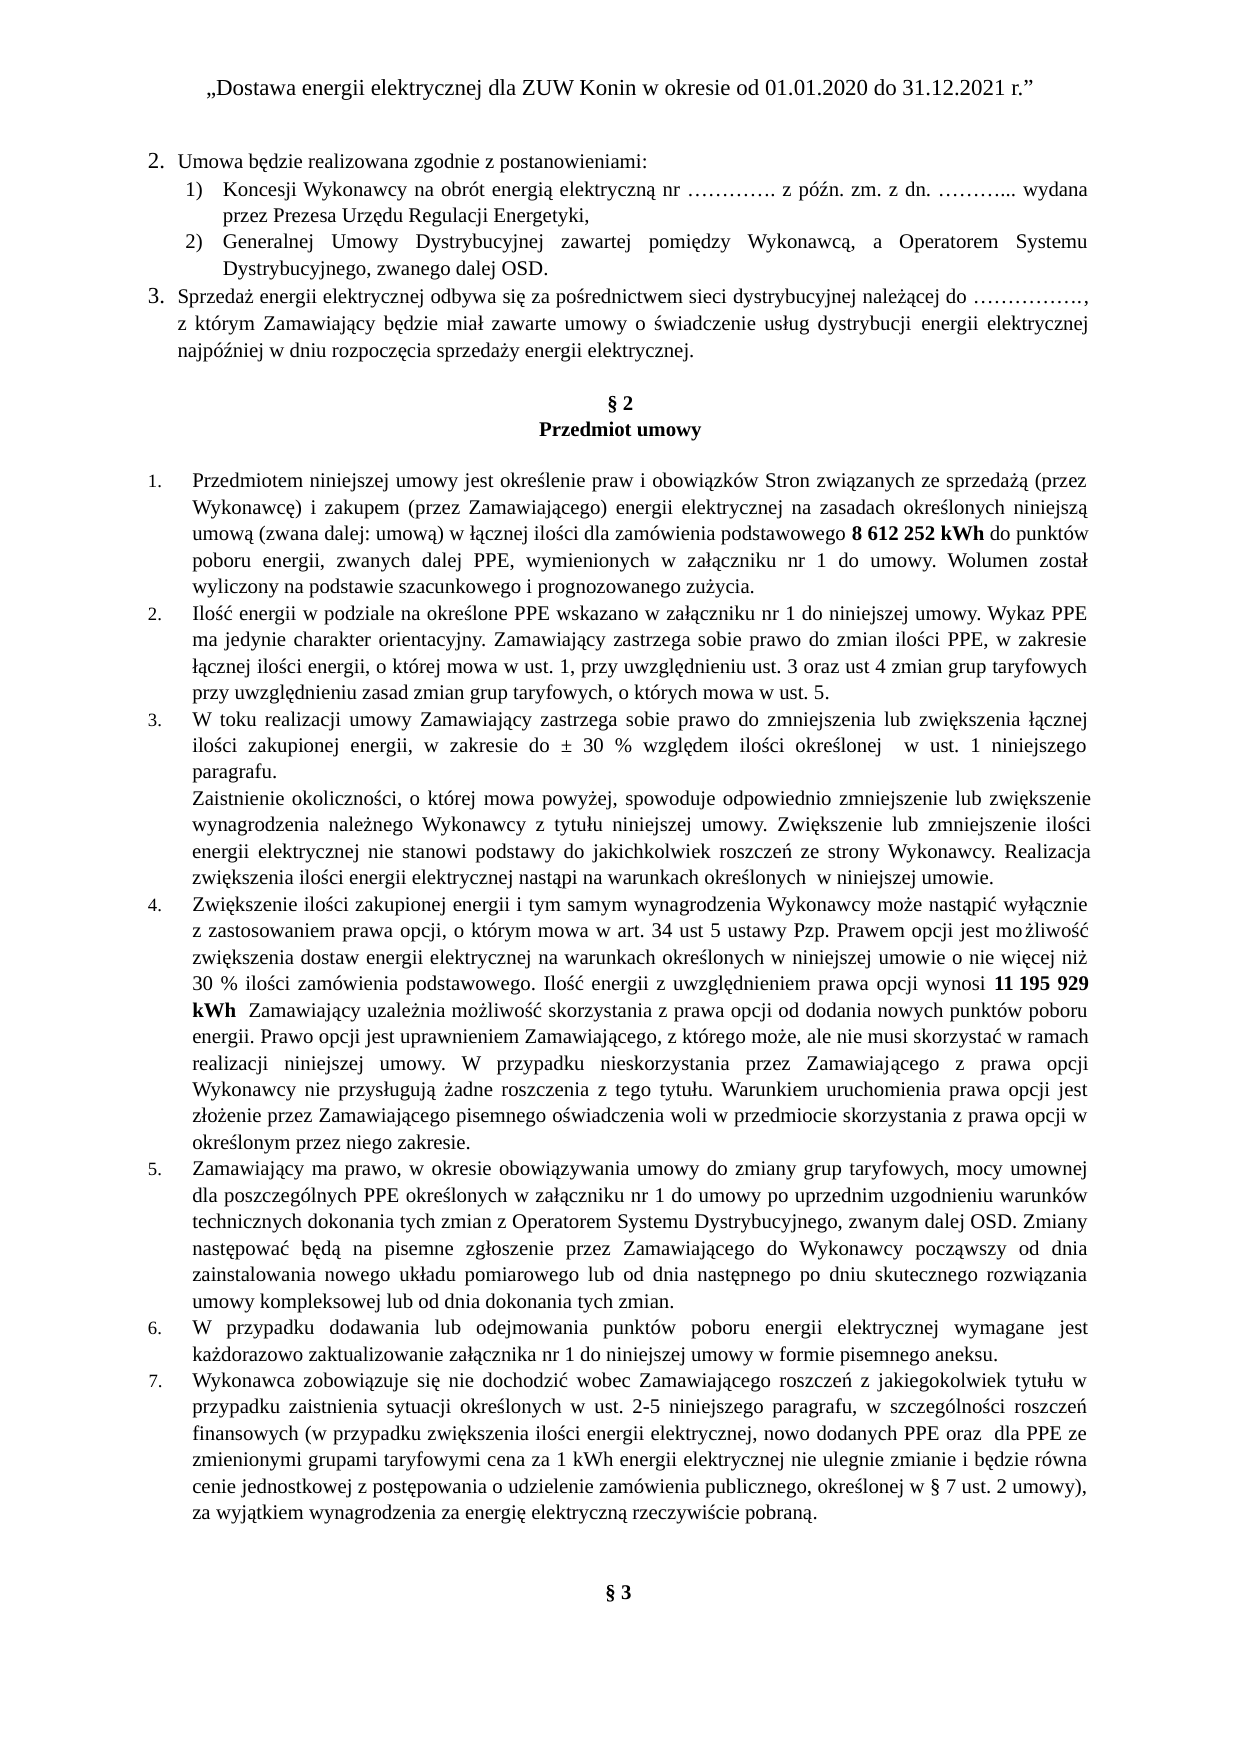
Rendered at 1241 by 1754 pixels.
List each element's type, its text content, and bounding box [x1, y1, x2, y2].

list Wykonawca zobowiązuje się nie dochodzić wobec Zamawiającego roszczeń z jakiegokolwiek tytułu w przypadku zaistnienia sytuacji określonych w ust. 2-5 niniejszego paragrafu, w szczególności roszczeń finansowych (w przypadku zwiększenia ilości energii elektrycznej, nowo dodanych PPE oraz dla PPE ze zmienionymi grupami taryfowymi cena za 1 kWh energii elektrycznej nie ulegnie zmianie i będzie równa cenie jednostkowej z postępowania o udzielenie zamówienia publicznego, określonej w § 7 ust. 2 umowy), za wyjątkiem wynagrodzenia za energię elektryczną rzeczywiście pobraną. [148, 1368, 1089, 1524]
list Umowa będzie realizowana zgodnie z postanowieniami: [148, 148, 1093, 174]
list Zwiększenie ilości zakupionej energii i tym samym wynagrodzenia Wykonawcy może nastąpić wyłącznie z zastosowaniem prawa opcji, o którym mowa w art. 34 ust 5 ustawy Pzp. Prawem opcji jest możliwość zwiększenia dostaw energii elektrycznej na warunkach określonych w niniejszej umowie o nie więcej niż 30 % ilości zamówienia podstawowego. Ilość energii z uwzględnieniem prawa opcji wynosi 11 195 929 kWh Zamawiający uzależnia możliwość skorzystania z prawa opcji od dodania nowych punktów poboru energii. Prawo opcji jest uprawnieniem Zamawiającego, z którego może, ale nie musi skorzystać w ramach realizacji niniejszej umowy. W przypadku nieskorzystania przez Zamawiającego z prawa opcji Wykonawcy nie przysługują żadne roszczenia z tego tytułu. Warunkiem uruchomienia prawa opcji jest złożenie przez Zamawiającego pisemnego oświadczenia woli w przedmiocie skorzystania z prawa opcji w określonym przez niego zakresie. [148, 892, 1089, 1154]
list Zamawiający ma prawo, w okresie obowiązywania umowy do zmiany grup taryfowych, mocy umownej dla poszczególnych PPE określonych w załączniku nr 1 do umowy po uprzednim uzgodnieniu warunków technicznych dokonania tych zmian z Operatorem Systemu Dystrybucyjnego, zwanym dalej OSD. Zmiany następować będą na pisemne zgłoszenie przez Zamawiającego do Wykonawcy począwszy od dnia zainstalowania nowego układu pomiarowego lub od dnia następnego po dniu skutecznego rozwiązania umowy kompleksowej lub od dnia dokonania tych zmian. [148, 1156, 1089, 1313]
list W przypadku dodawania lub odejmowania punktów poboru energii elektrycznej wymagane jest każdorazowo zaktualizowanie załącznika nr 1 do niniejszej umowy w formie pisemnego aneksu. [148, 1315, 1089, 1366]
text § 2 [148, 391, 1093, 414]
list Sprzedaż energii elektrycznej odbywa się za pośrednictwem sieci dystrybucyjnej należącej do ……………., z którym Zamawiający będzie miał zawarte umowy o świadczenie usług dystrybucji energii elektrycznej najpóźniej w dniu rozpoczęcia sprzedaży energii elektrycznej. [148, 282, 1089, 362]
list Generalnej Umowy Dystrybucyjnej zawartej pomiędzy Wykonawcą, a Operatorem Systemu Dystrybucyjnego, zwanego dalej OSD. [185, 229, 1089, 280]
text Zaistnienie okoliczności, o której mowa powyżej, spowoduje odpowiednio zmniejszenie lub zwiększenie wynagrodzenia należnego Wykonawcy z tytułu niniejszej umowy. Zwiększenie lub zmniejszenie ilości energii elektrycznej nie stanowi podstawy do jakichkolwiek roszczeń ze strony Wykonawcy. Realizacja zwiększenia ilości energii elektrycznej nastąpi na warunkach określonych w niniejszej umowie. [192, 786, 1093, 889]
list W toku realizacji umowy Zamawiający zastrzega sobie prawo do zmniejszenia lub zwiększenia łącznej ilości zakupionej energii, w zakresie do ± 30 % względem ilości określonej w ust. 1 niniejszego paragrafu. [148, 707, 1089, 783]
list Ilość energii w podziale na określone PPE wskazano w załączniku nr 1 do niniejszej umowy. Wykaz PPE ma jedynie charakter orientacyjny. Zamawiający zastrzega sobie prawo do zmian ilości PPE, w zakresie łącznej ilości energii, o której mowa w ust. 1, przy uwzględnieniu ust. 3 oraz ust 4 zmian grup taryfowych przy uwzględnieniu zasad zmian grup taryfowych, o których mowa w ust. 5. [148, 601, 1089, 704]
text § 3 [148, 1580, 1089, 1604]
text Przedmiot umowy [148, 417, 1093, 441]
list Przedmiotem niniejszej umowy jest określenie praw i obowiązków Stron związanych ze sprzedażą (przez Wykonawcę) i zakupem (przez Zamawiającego) energii elektrycznej na zasadach określonych niniejszą umową (zwana dalej: umową) w łącznej ilości dla zamówienia podstawowego 8 612 252 kWh do punktów poboru energii, zwanych dalej PPE, wymienionych w załączniku nr 1 do umowy. Wolumen został wyliczony na podstawie szacunkowego i prognozowanego zużycia. [148, 468, 1089, 598]
list Koncesji Wykonawcy na obrót energią elektryczną nr …………. z późn. zm. z dn. ………... wydana przez Prezesa Urzędu Regulacji Energetyki, [185, 177, 1089, 227]
